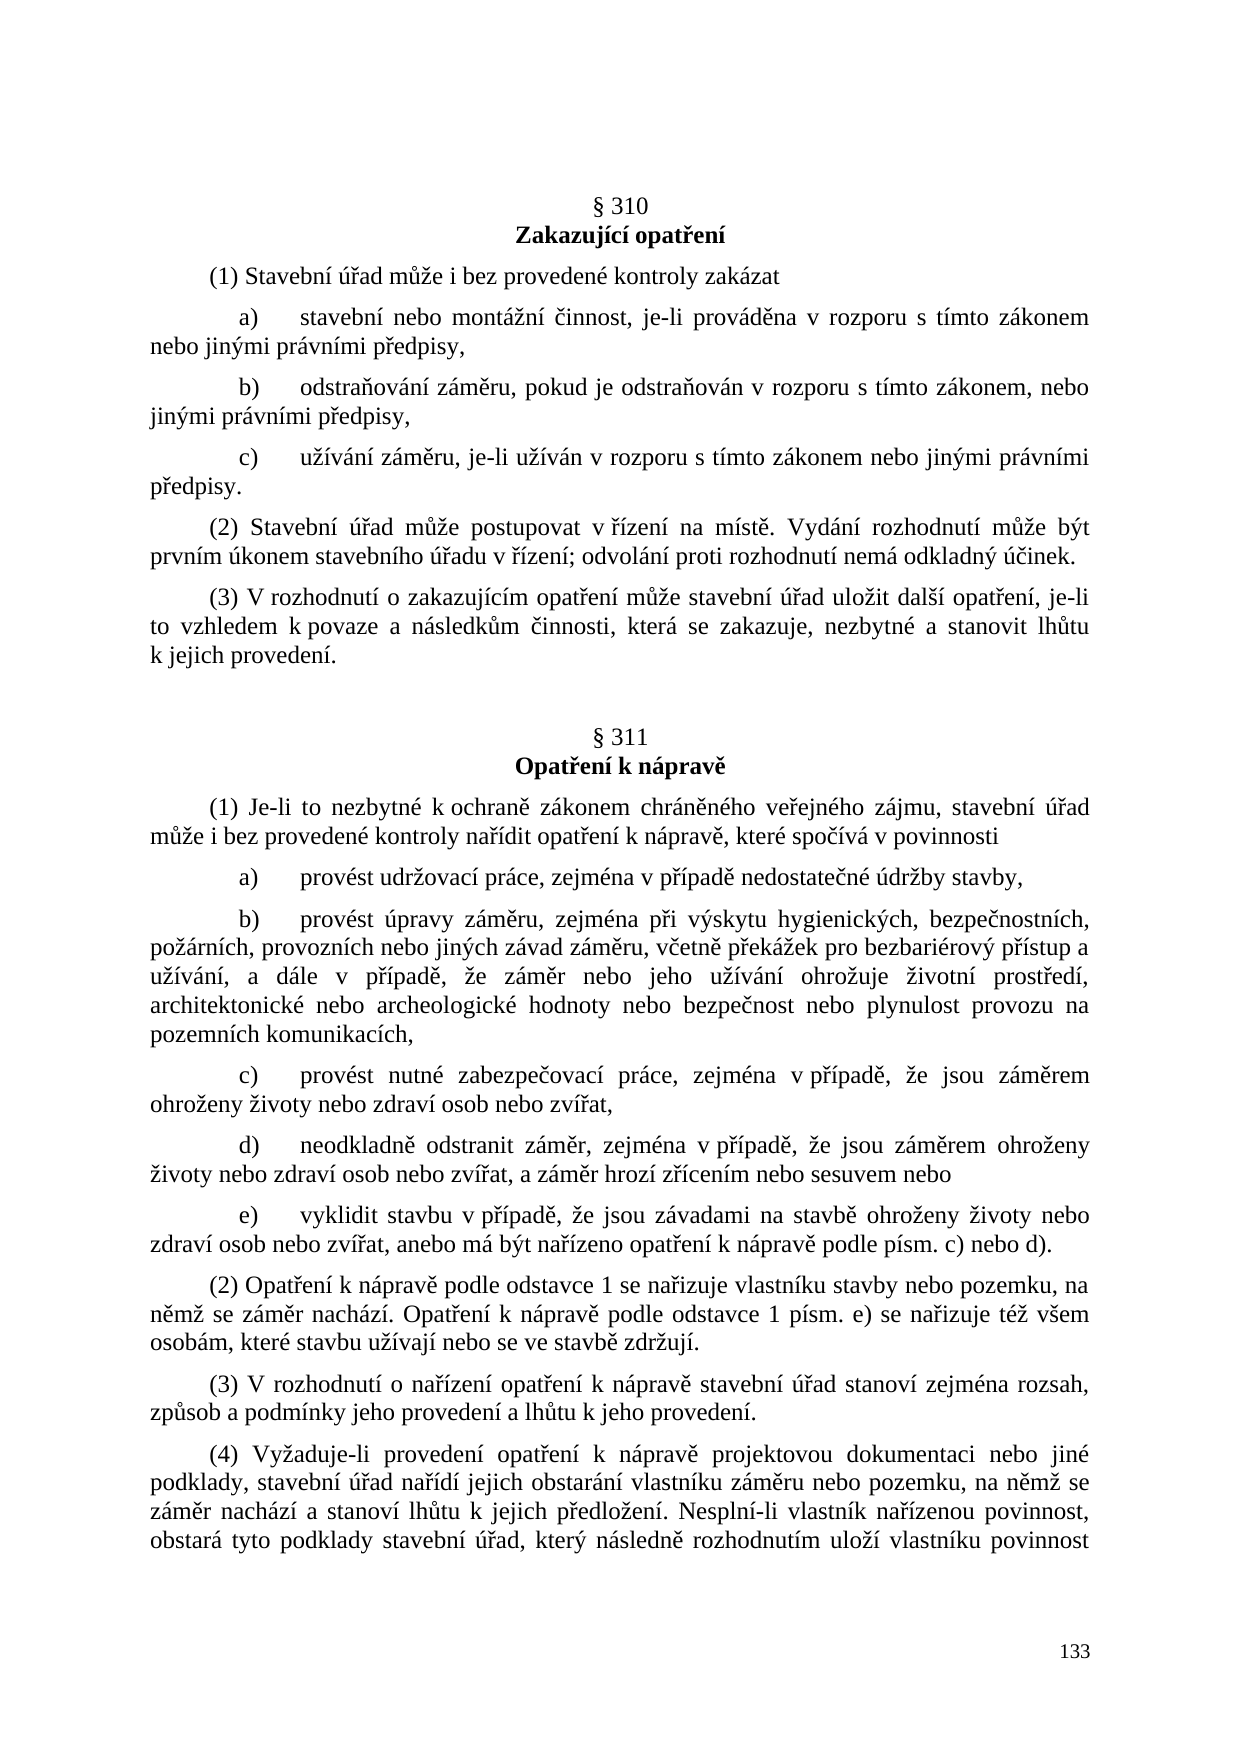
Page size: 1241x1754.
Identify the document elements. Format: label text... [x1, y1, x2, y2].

text d) neodkladně odstranit záměr, zejména v případě, že jsou záměrem ohroženy životy nebo zdraví osob nebo zvířat, a záměr hrozí zřícením nebo sesuvem nebo [150, 1130, 1090, 1187]
text (1) Stavební úřad může i bez provedené kontroly zakázat [150, 261, 1090, 290]
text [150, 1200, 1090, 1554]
text a) stavební nebo montážní činnost, je-li prováděna v rozporu s tímto zákonem nebo jinými právními předpisy, [150, 302, 1090, 360]
text a) provést udržovací práce, zejména v případě nedostatečné údržby stavby, [150, 862, 1090, 891]
text c) provést nutné zabezpečovací práce, zejména v případě, že jsou záměrem ohroženy životy nebo zdraví osob nebo zvířat, [150, 1060, 1090, 1117]
text § 310 Zakazující opatření [150, 191, 1090, 249]
text b) odstraňování záměru, pokud je odstraňován v rozporu s tímto zákonem, nebo jinými právními předpisy, [150, 372, 1090, 430]
text c) užívání záměru, je-li užíván v rozporu s tímto zákonem nebo jinými právními předpisy. [150, 442, 1090, 500]
text § 311 Opatření k nápravě [150, 722, 1090, 780]
text (3) V rozhodnutí o zakazujícím opatření může stavební úřad uložit další opatření, je-li to vzhledem k povaze a následkům činnosti, která se zakazuje, nezbytné a stanovit lhůtu k jejich provedení. [150, 582, 1090, 669]
text b) provést úpravy záměru, zejména při výskytu hygienických, bezpečnostních, požárních, provozních nebo jiných závad záměru, včetně překážek pro bezbariérový přístup a užívání, a dále v případě, že záměr nebo jeho užívání ohrožuje životní prostředí, architektonické nebo archeologické hodnoty nebo bezpečnost nebo plynulost provozu na pozemních komunikacích, [150, 904, 1090, 1047]
text (1) Je-li to nezbytné k ochraně zákonem chráněného veřejného zájmu, stavební úřad může i bez provedené kontroly nařídit opatření k nápravě, které spočívá v povinnosti [150, 792, 1090, 850]
text (2) Stavební úřad může postupovat v řízení na místě. Vydání rozhodnutí může být prvním úkonem stavebního úřadu v řízení; odvolání proti rozhodnutí nemá odkladný účinek. [150, 512, 1090, 570]
